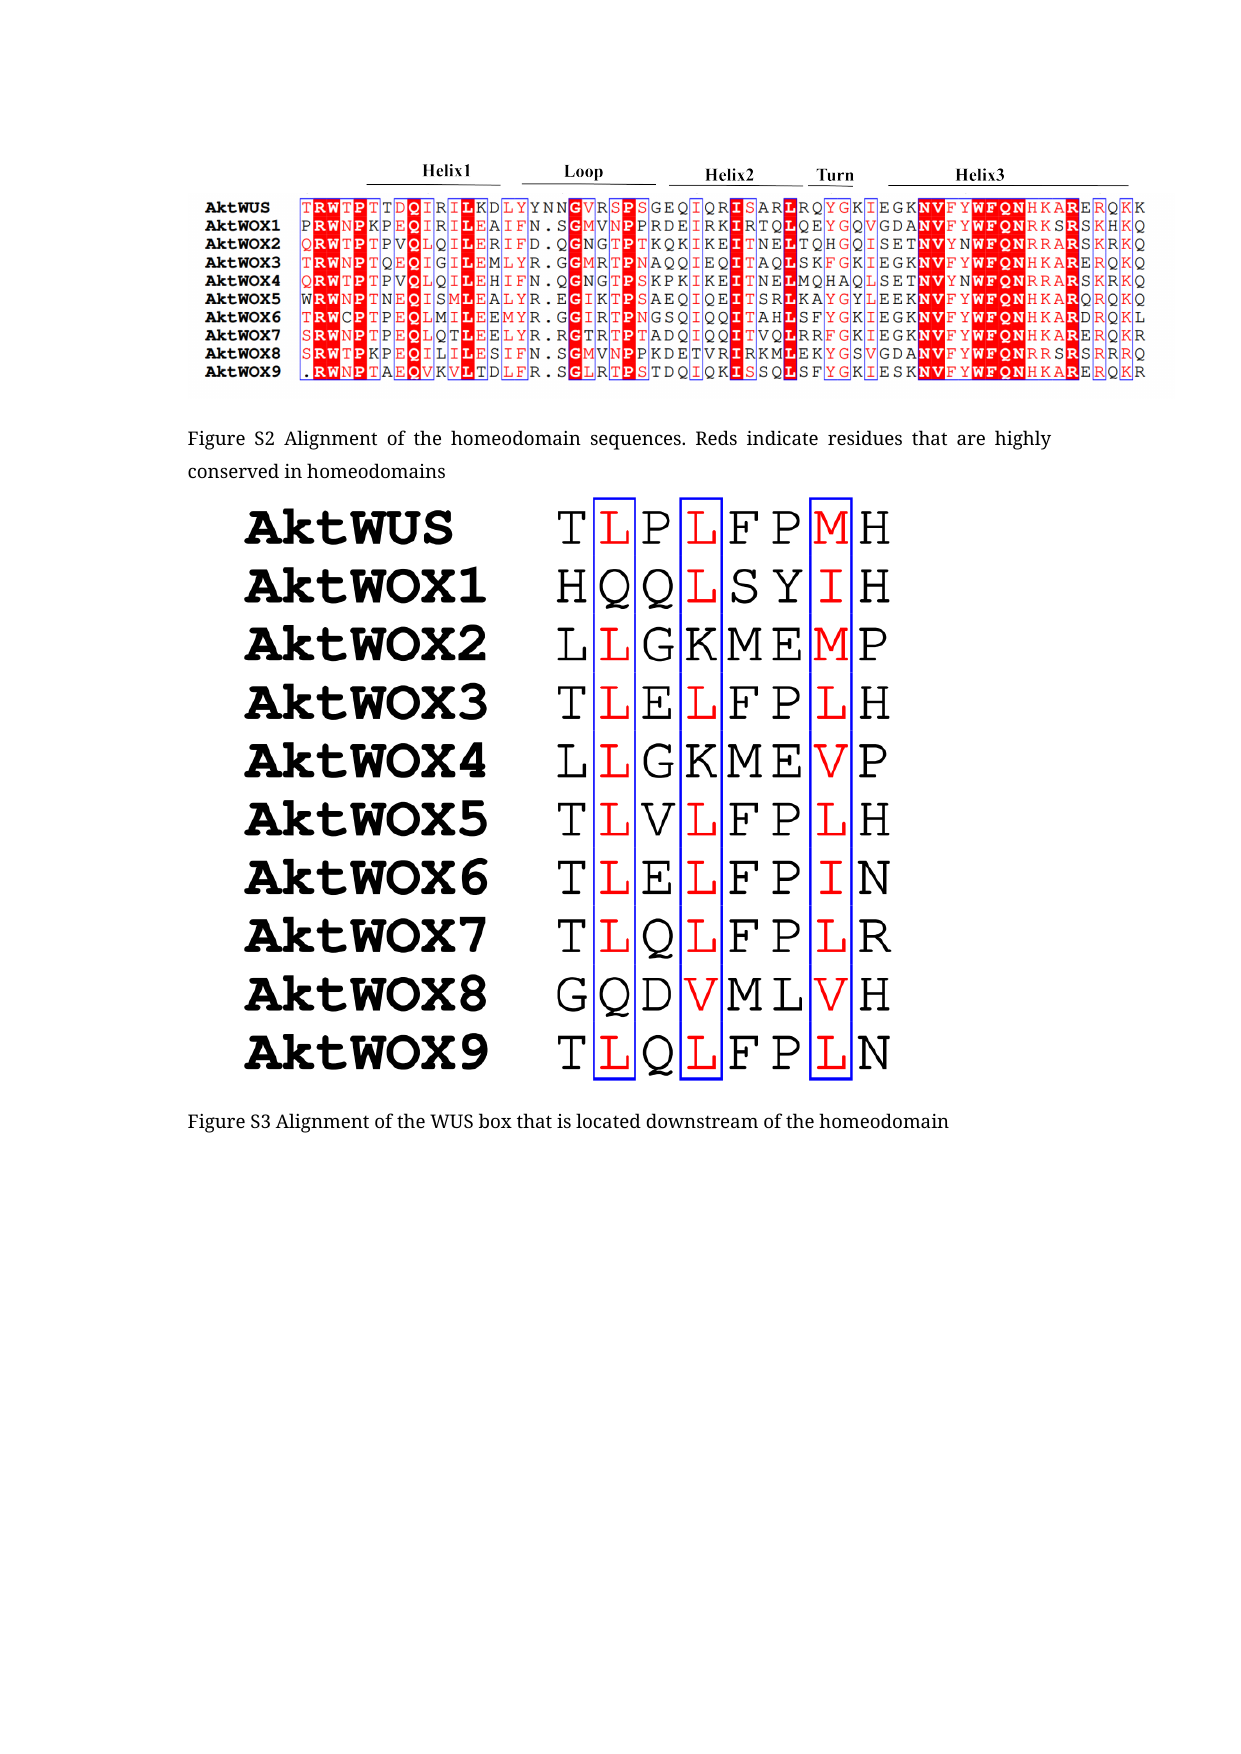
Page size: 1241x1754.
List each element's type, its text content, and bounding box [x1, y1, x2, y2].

picture [187, 162, 1176, 399]
picture [187, 487, 951, 1090]
text Figure S3 Alignment of the WUS box that is located downstream of the homeodomain [187, 1104, 1053, 1137]
text Figure S2 Alignment of the homeodomain sequences. Reds indicate residues that are highly conserved in homeodomains [187, 422, 1053, 487]
